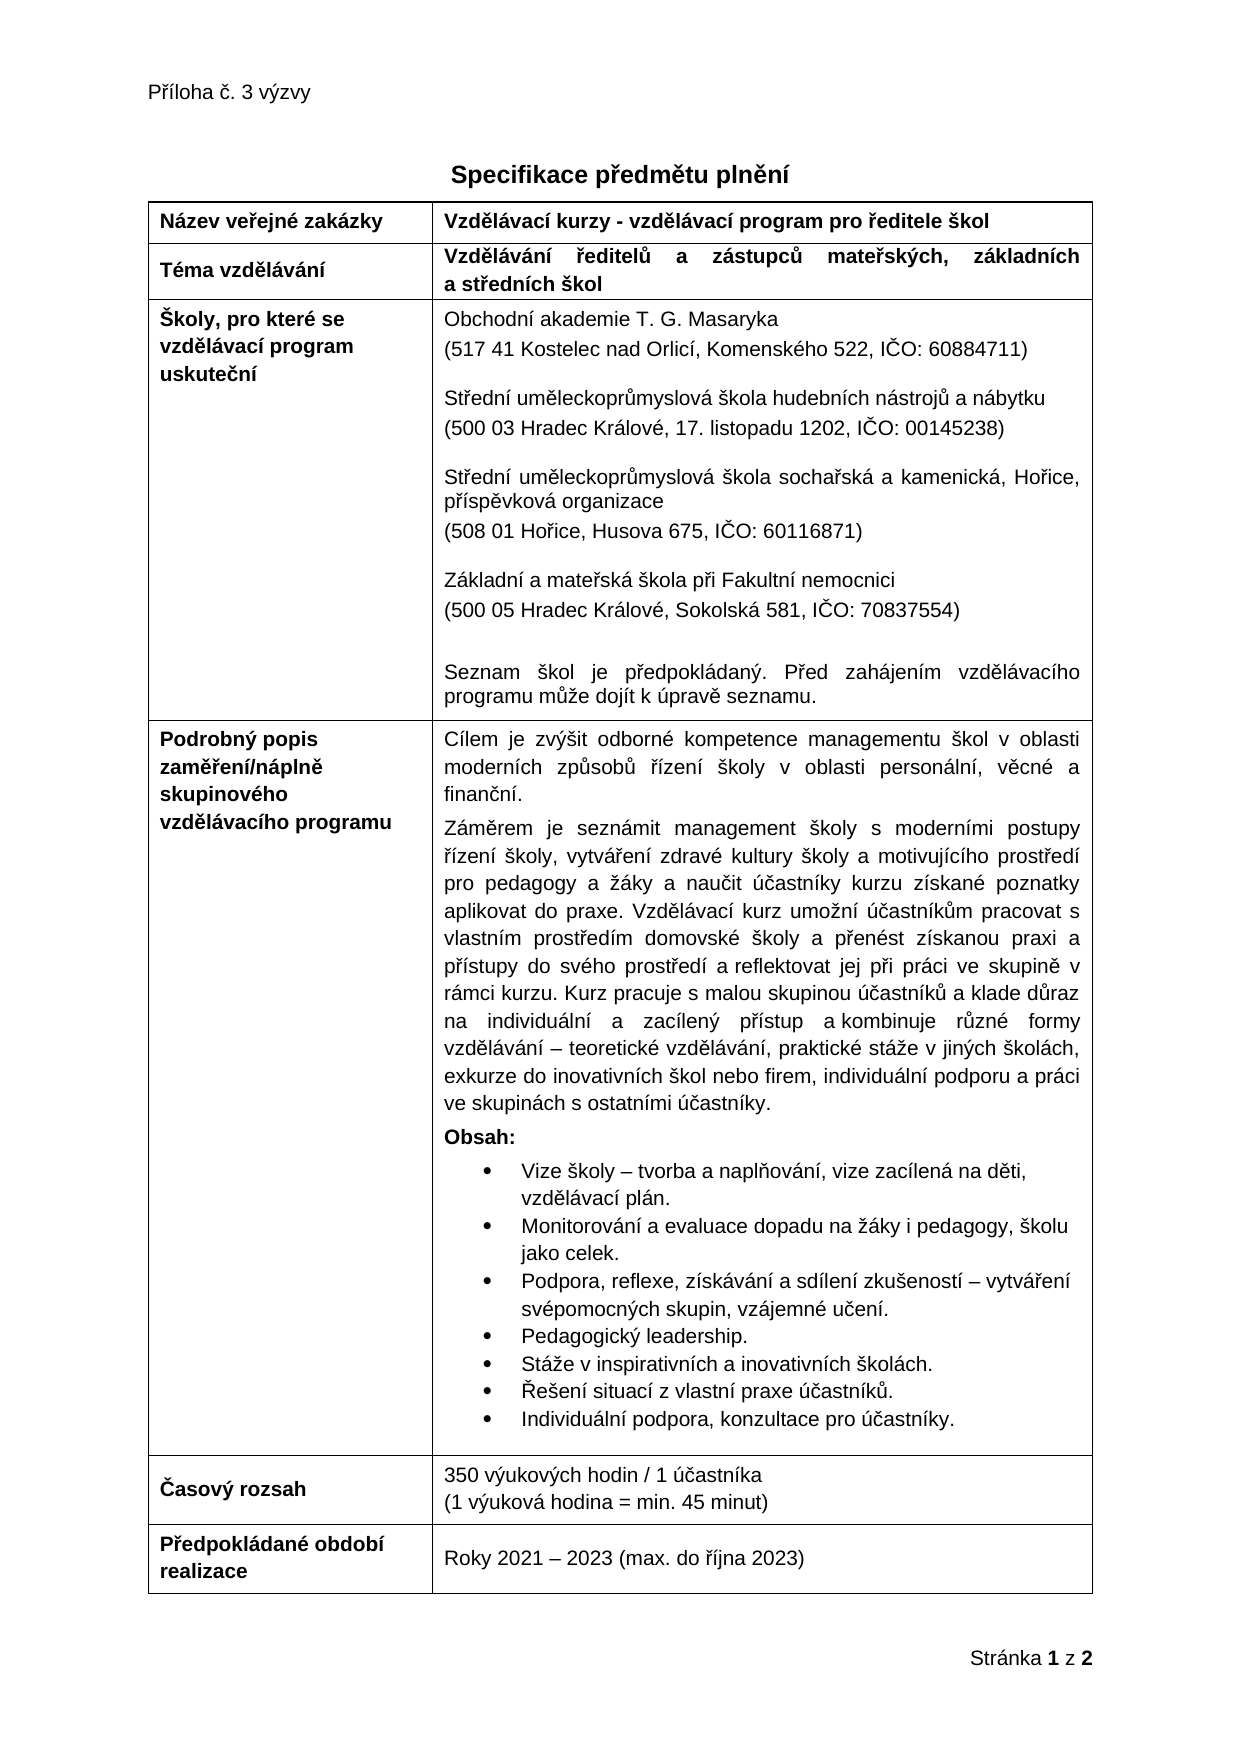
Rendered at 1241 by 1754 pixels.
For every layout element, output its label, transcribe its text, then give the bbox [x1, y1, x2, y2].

table_cell 350 výukových hodin / 1 účastníka (1 výuková hodina = min. 45 minut) [433, 1456, 1092, 1524]
table_cell Školy, pro které se vzdělávací program uskuteční [149, 300, 432, 720]
subtitle Specifikace předmětu plnění [148, 160, 1092, 189]
table_cell Vzdělávání ředitelů a zástupců mateřských, základních a středních škol [433, 244, 1092, 299]
table_header Vzdělávací kurzy - vzdělávací program pro ředitele škol [433, 203, 1092, 243]
table_cell Podrobný popis zaměření/náplně skupinového vzdělávacího programu [149, 721, 432, 1455]
table_header Název veřejné zakázky [149, 203, 432, 243]
table_cell Cílem je zvýšit odborné kompetence managementu škol v oblasti moderních způsobů řízení školy v oblasti personální, věcné a finanční. Záměrem je seznámit management školy s moderními postupy řízení školy, vytváření zdravé kultury školy a motivujícího prostředí pro pedagogy a žáky a naučit účastníky kurzu získané poznatky aplikovat do praxe. Vzdělávací kurz umožní účastníkům pracovat s vlastním prostředím domovské školy a přenést získanou praxi a přístupy do svého prostředí a reflektovat jej při práci ve skupině v rámci kurzu. Kurz pracuje s malou skupinou účastníků a klade důraz na individuální a zacílený přístup a kombinuje různé formy vzdělávání – teoretické vzdělávání, praktické stáže v jiných školách, exkurze do inovativních škol nebo firem, individuální podporu a práci ve skupinách s ostatními účastníky. Obsah: Vize školy – tvorba a naplňování, vize zacílená na děti, vzdělávací plán. Monitorování a evaluace dopadu na žáky i pedagogy, školu jako celek. Podpora, reflexe, získávání a sdílení zkušeností – vytváření svépomocných skupin, vzájemné učení. Pedagogický leadership. Stáže v inspirativních a inovativních školách. Řešení situací z vlastní praxe účastníků. Individuální podpora, konzultace pro účastníky. [433, 721, 1092, 1455]
table_cell Obchodní akademie T. G. Masaryka (517 41 Kostelec nad Orlicí, Komenského 522, IČO: 60884711) Střední uměleckoprůmyslová škola hudebních nástrojů a nábytku (500 03 Hradec Králové, 17. listopadu 1202, IČO: 00145238) Střední uměleckoprůmyslová škola sochařská a kamenická, Hořice, příspěvková organizace (508 01 Hořice, Husova 675, IČO: 60116871) Základní a mateřská škola při Fakultní nemocnici (500 05 Hradec Králové, Sokolská 581, IČO: 70837554) Seznam škol je předpokládaný. Před zahájením vzdělávacího programu může dojít k úpravě seznamu. [433, 300, 1092, 720]
table_cell Téma vzdělávání [149, 244, 432, 299]
table_cell Předpokládané období realizace [149, 1525, 432, 1593]
table_cell Roky 2021 – 2023 (max. do října 2023) [433, 1525, 1092, 1593]
table_cell Časový rozsah [149, 1456, 432, 1524]
